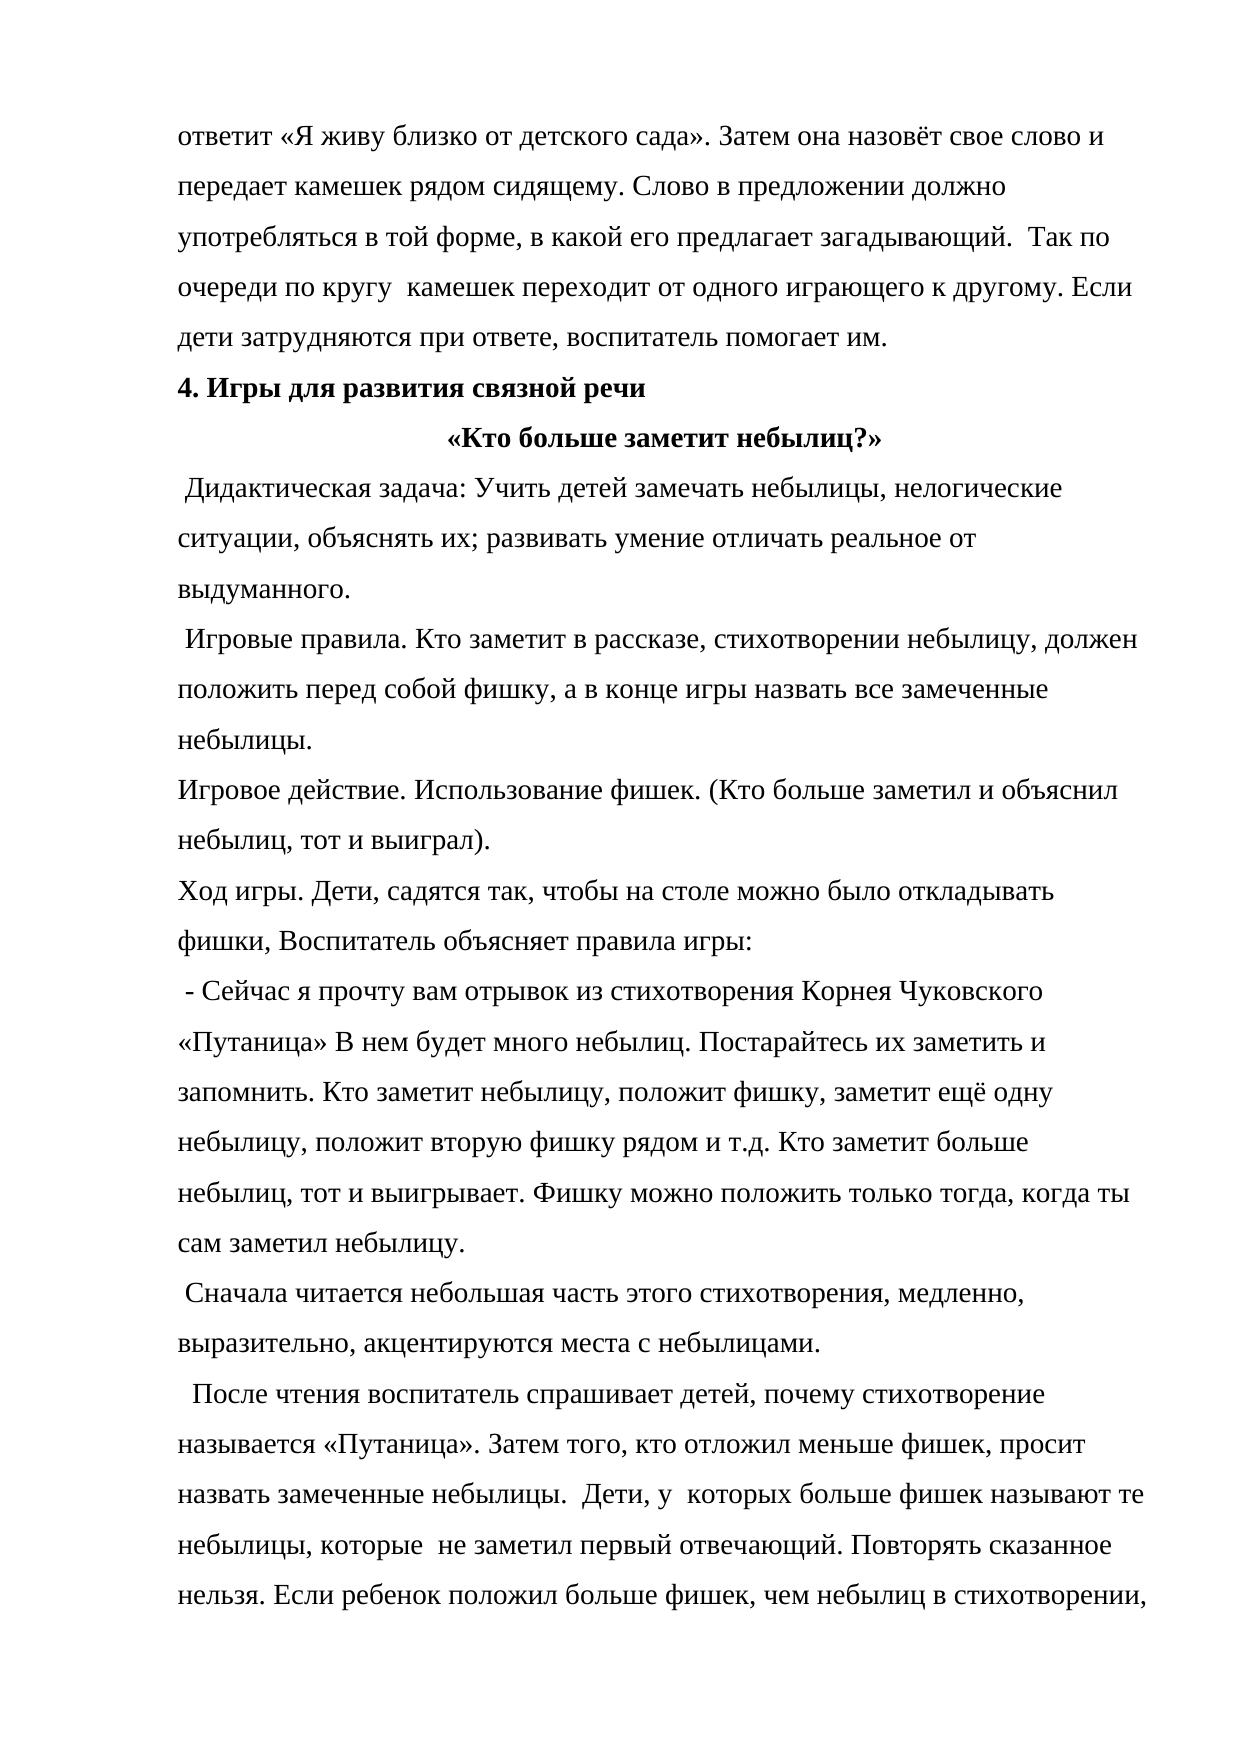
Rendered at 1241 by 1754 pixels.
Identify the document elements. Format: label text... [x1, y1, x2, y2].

text «Кто больше заметит небылиц?» [177, 420, 1152, 453]
text Ход игры. Дети, садятся так, чтобы на столе можно было откладывать фишки, Воспитатель объясняет правила игры: [177, 873, 1152, 957]
text - Сейчас я прочту вам отрывок из стихотворения Корнея Чуковского «Путаница» В нем будет много небылиц. Постарайтесь их заметить и запомнить. Кто заметит небылицу, положит фишку, заметит ещё одну небылицу, положит вторую фишку рядом и т.д. Кто заметит больше небылиц, тот и выигрывает. Фишку можно положить только тогда, когда ты сам заметил небылицу. [177, 973, 1152, 1258]
text Игровые правила. Кто заметит в рассказе, стихотворении небылицу, должен положить перед собой фишку, а в конце игры назвать все замеченные небылицы. [177, 621, 1152, 755]
text Дидактическая задача: Учить детей замечать небылицы, нелогические ситуации, объяснять их; развивать умение отличать реальное от выдуманного. [177, 470, 1152, 604]
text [177, 1376, 1152, 1611]
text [177, 118, 1152, 353]
text 4. Игры для развития связной речи [177, 370, 1152, 403]
text Игровое действие. Использование фишек. (Кто больше заметил и объяснил небылиц, тот и выиграл). [177, 772, 1152, 856]
text Сначала читается небольшая часть этого стихотворения, медленно, выразительно, акцентируются места с небылицами. [177, 1275, 1152, 1359]
